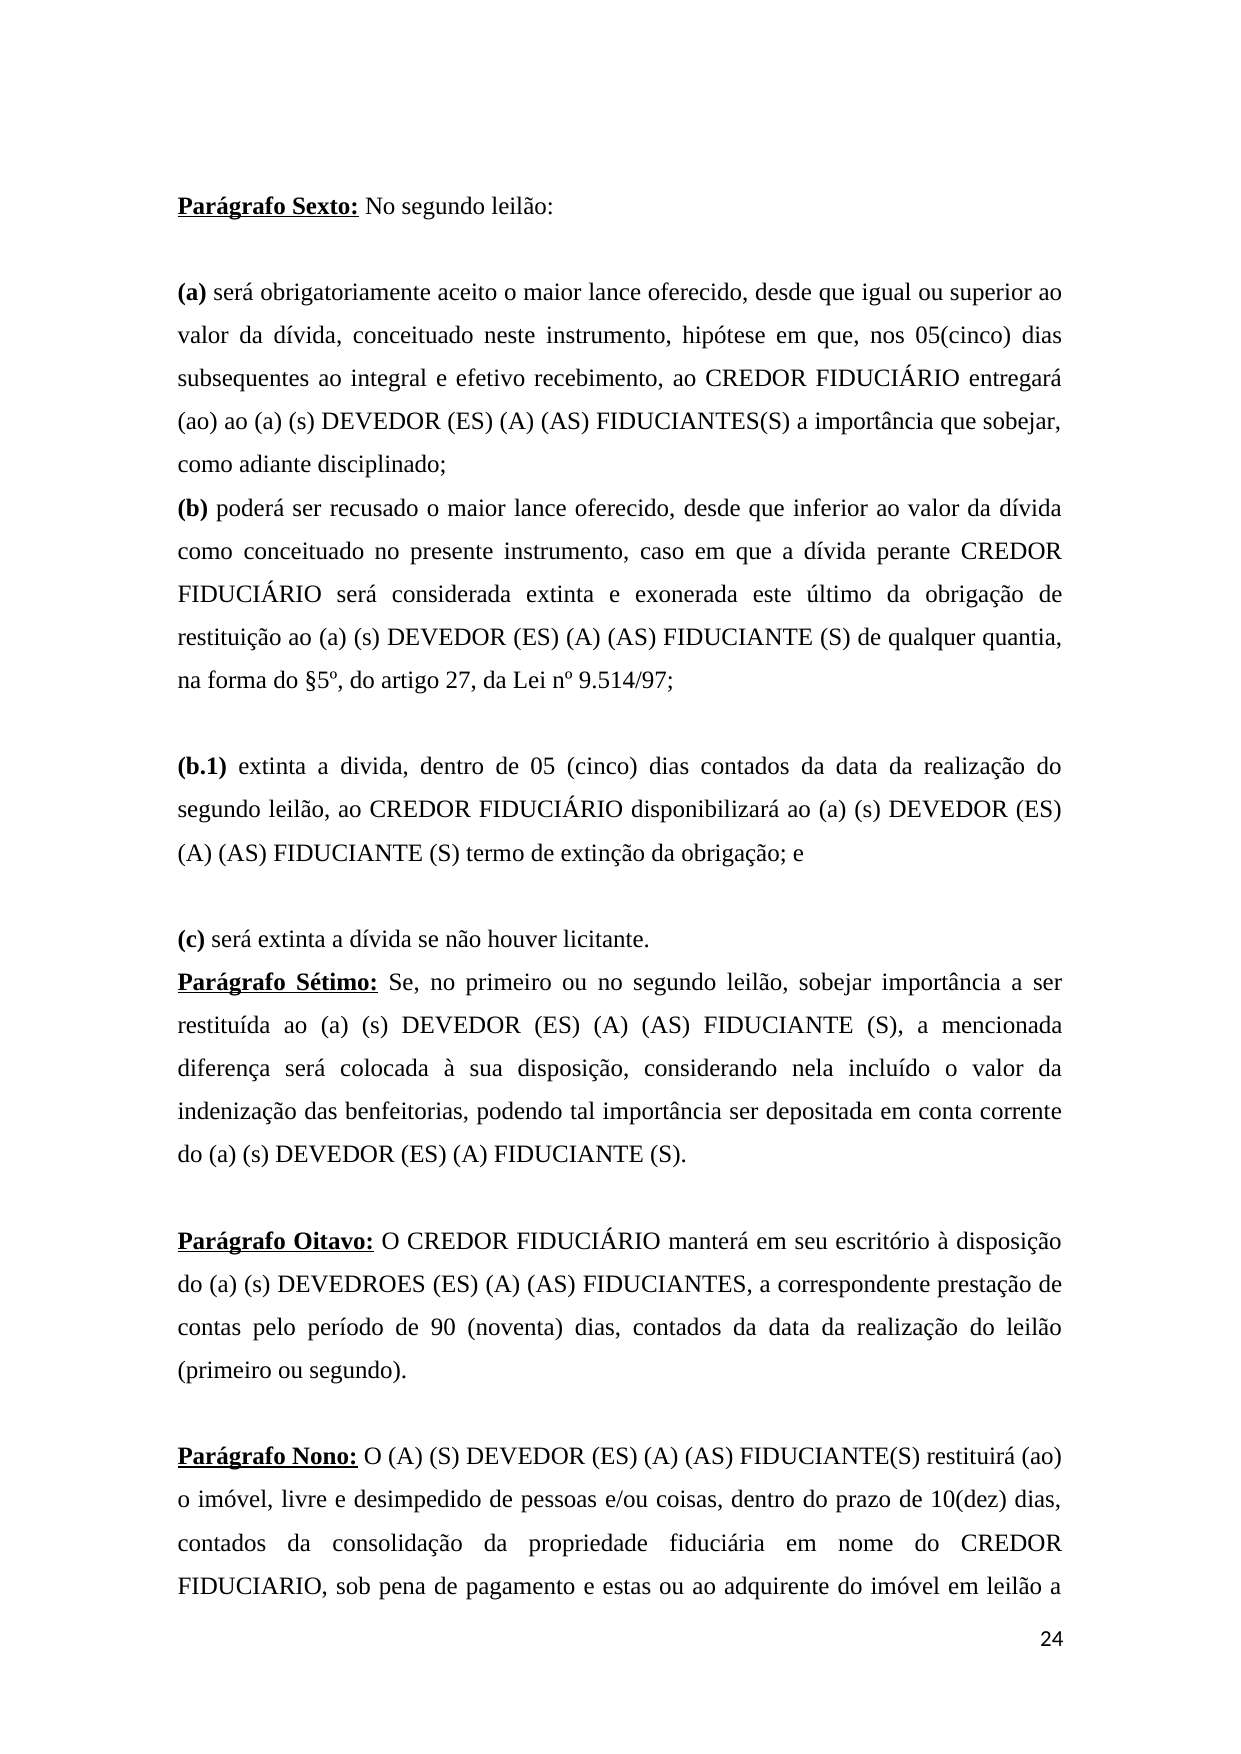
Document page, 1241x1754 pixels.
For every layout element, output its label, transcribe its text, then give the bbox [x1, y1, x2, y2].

text Parágrafo Oitavo: O CREDOR FIDUCIÁRIO manterá em seu escritório à disposição do (a) (s) DEVEDROES (ES) (A) (AS) FIDUCIANTES, a correspondente prestação de contas pelo período de 90 (noventa) dias, contados da data da realização do leilão (primeiro ou segundo). [177, 1226, 1063, 1384]
text (b.1) extinta a divida, dentro de 05 (cinco) dias contados da data da realização do segundo leilão, ao CREDOR FIDUCIÁRIO disponibilizará ao (a) (s) DEVEDOR (ES) (A) (AS) FIDUCIANTE (S) termo de extinção da obrigação; e [177, 751, 1063, 866]
text Parágrafo Sétimo: Se, no primeiro ou no segundo leilão, sobejar importância a ser restituída ao (a) (s) DEVEDOR (ES) (A) (AS) FIDUCIANTE (S), a mencionada diferença será colocada à sua disposição, considerando nela incluído o valor da indenização das benfeitorias, podendo tal importância ser depositada em conta corrente do (a) (s) DEVEDOR (ES) (A) FIDUCIANTE (S). [177, 967, 1063, 1168]
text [177, 1441, 1063, 1599]
text Parágrafo Sexto: No segundo leilão: [177, 191, 1063, 219]
text (b) poderá ser recusado o maior lance oferecido, desde que inferior ao valor da dívida como conceituado no presente instrumento, caso em que a dívida perante CREDOR FIDUCIÁRIO será considerada extinta e exonerada este último da obrigação de restituição ao (a) (s) DEVEDOR (ES) (A) (AS) FIDUCIANTE (S) de qualquer quantia, na forma do §5º, do artigo 27, da Lei nº 9.514/97; [177, 493, 1063, 694]
text (a) será obrigatoriamente aceito o maior lance oferecido, desde que igual ou superior ao valor da dívida, conceituado neste instrumento, hipótese em que, nos 05(cinco) dias subsequentes ao integral e efetivo recebimento, ao CREDOR FIDUCIÁRIO entregará (ao) ao (a) (s) DEVEDOR (ES) (A) (AS) FIDUCIANTES(S) a importância que sobejar, como adiante disciplinado; [177, 277, 1063, 478]
text (c) será extinta a dívida se não houver licitante. [177, 924, 1063, 953]
